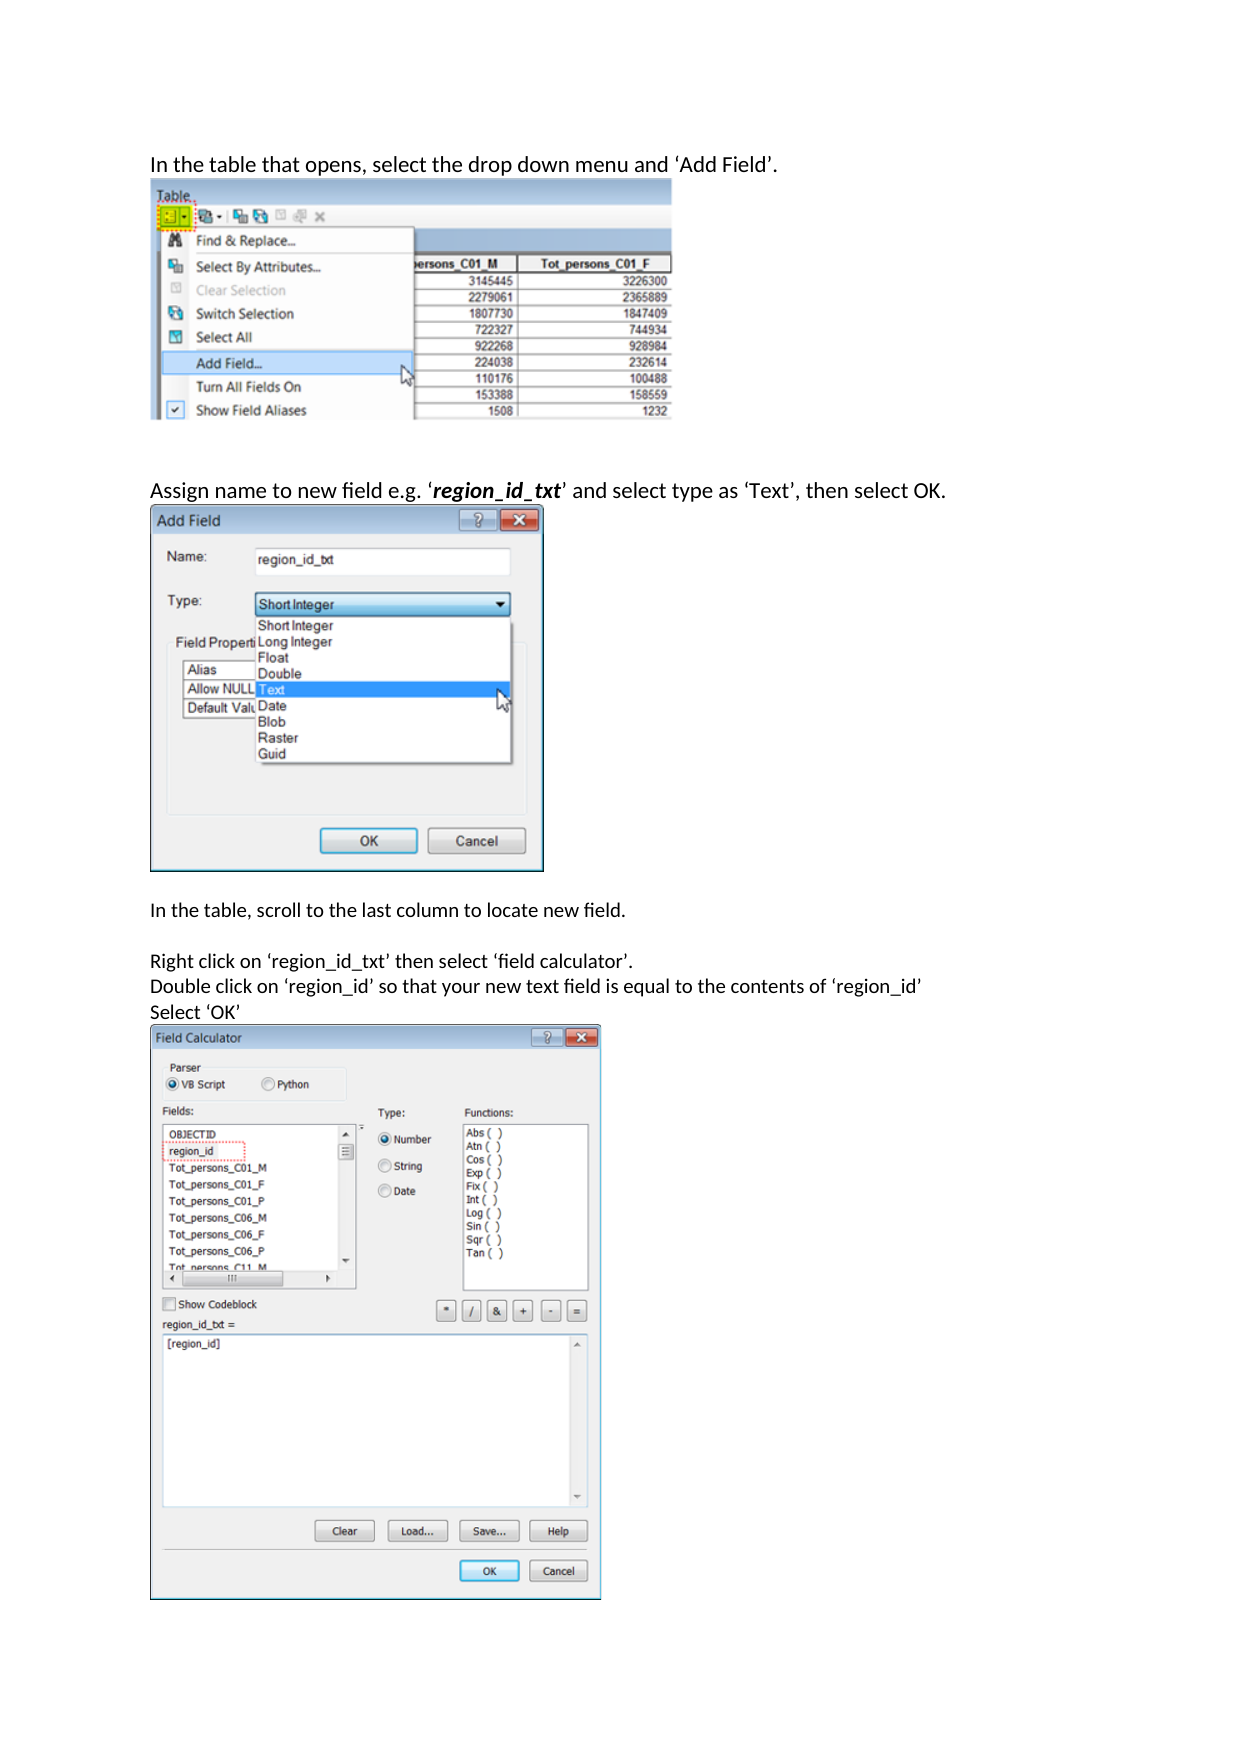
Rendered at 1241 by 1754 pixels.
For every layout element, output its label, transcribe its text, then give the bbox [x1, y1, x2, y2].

text Right click on ‘region_id_txt’ then select ‘field calculator’. [150, 948, 1090, 974]
picture [150, 504, 544, 872]
text In the table, scroll to the last column to locate new field. [150, 897, 1090, 923]
text Double click on ‘region_id’ so that your new text field is equal to the contents of ‘region_id’ [150, 974, 1090, 999]
picture [150, 178, 674, 421]
text In the table that opens, select the drop down menu and ‘Add Field’. [150, 150, 1090, 178]
text Select ‘OK’ [150, 999, 1090, 1024]
text Assign name to new field e.g. ‘region_id_txt’ and select type as ‘Text’, then select OK. [150, 477, 1090, 504]
picture [150, 1024, 602, 1600]
